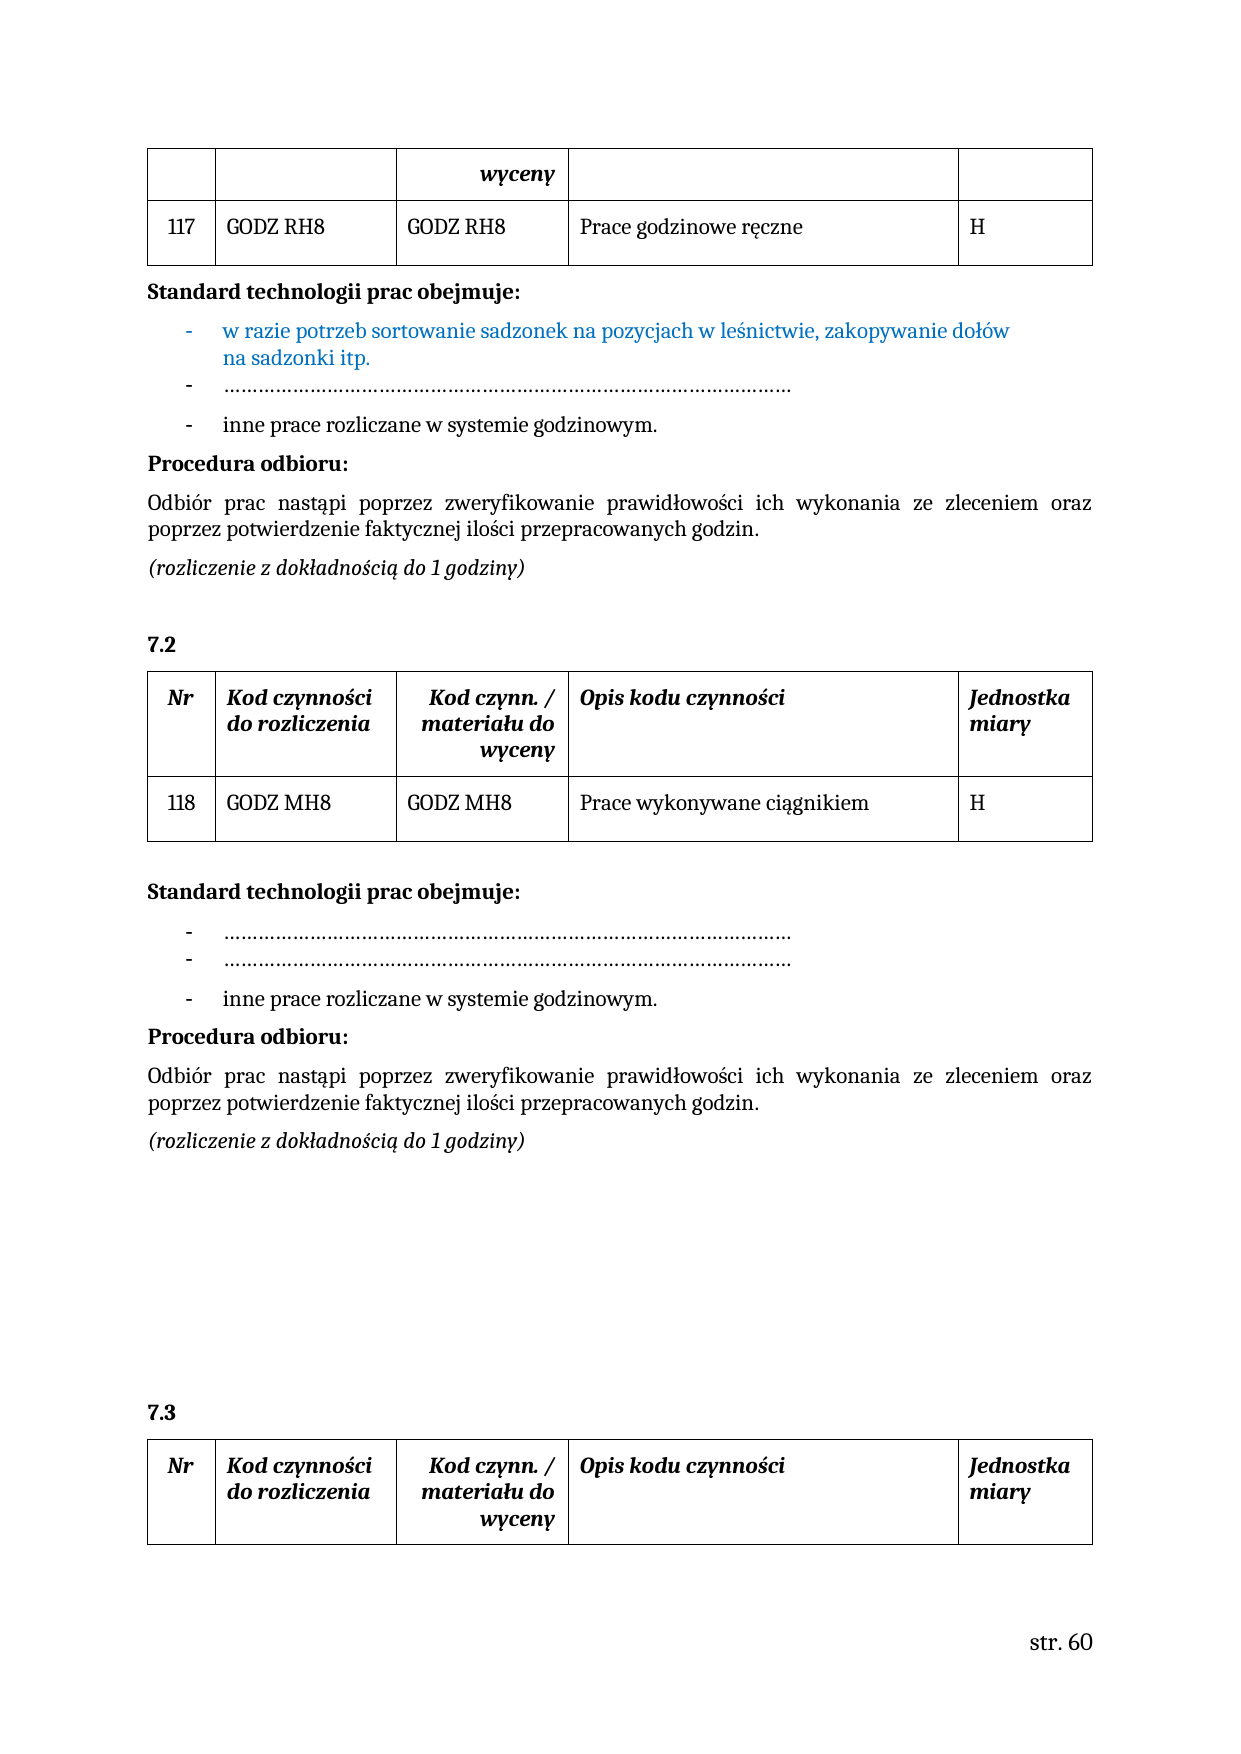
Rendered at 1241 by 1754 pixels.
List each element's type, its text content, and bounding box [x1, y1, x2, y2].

text Procedura odbioru: [148, 1024, 1093, 1051]
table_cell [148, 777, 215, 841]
list w razie potrzeb sortowanie sadzonek na pozycjach w leśnictwie, zakopywanie dołów na sadzonki itp. [185, 317, 1093, 371]
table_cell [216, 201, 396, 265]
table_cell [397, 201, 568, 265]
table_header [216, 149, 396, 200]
list inne prace rozliczane w systemie godzinowym. [185, 984, 1093, 1012]
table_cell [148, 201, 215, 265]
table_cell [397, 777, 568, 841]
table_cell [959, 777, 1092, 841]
list ……………………………………………………………………………………… [185, 945, 1093, 972]
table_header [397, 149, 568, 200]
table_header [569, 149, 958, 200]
text Odbiór prac nastąpi poprzez zweryfikowanie prawidłowości ich wykonania ze zleceniem oraz poprzez potwierdzenie faktycznej ilości przepracowanych godzin. [148, 489, 1093, 542]
list ……………………………………………………………………………………… [185, 371, 1093, 398]
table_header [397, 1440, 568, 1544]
text (rozliczenie z dokładnością do 1 godziny) [148, 1128, 1093, 1154]
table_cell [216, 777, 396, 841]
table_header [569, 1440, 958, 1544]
list inne prace rozliczane w systemie godzinowym. [185, 411, 1093, 438]
text Standard technologii prac obejmuje: [148, 279, 1093, 305]
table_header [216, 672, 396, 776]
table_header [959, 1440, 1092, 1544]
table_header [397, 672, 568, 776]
text 7.3 [148, 1400, 1093, 1427]
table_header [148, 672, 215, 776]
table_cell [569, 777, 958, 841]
text Odbiór prac nastąpi poprzez zweryfikowanie prawidłowości ich wykonania ze zleceniem oraz poprzez potwierdzenie faktycznej ilości przepracowanych godzin. [148, 1063, 1093, 1116]
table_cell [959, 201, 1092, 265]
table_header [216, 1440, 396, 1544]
list ……………………………………………………………………………………… [185, 918, 1093, 945]
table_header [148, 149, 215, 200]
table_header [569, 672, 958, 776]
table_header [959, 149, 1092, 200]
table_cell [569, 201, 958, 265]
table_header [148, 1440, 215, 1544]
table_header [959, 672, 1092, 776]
text Standard technologii prac obejmuje: [148, 879, 1093, 905]
text 7.2 [148, 632, 1093, 658]
text Procedura odbioru: [148, 450, 1093, 477]
text (rozliczenie z dokładnością do 1 godziny) [148, 554, 1093, 581]
